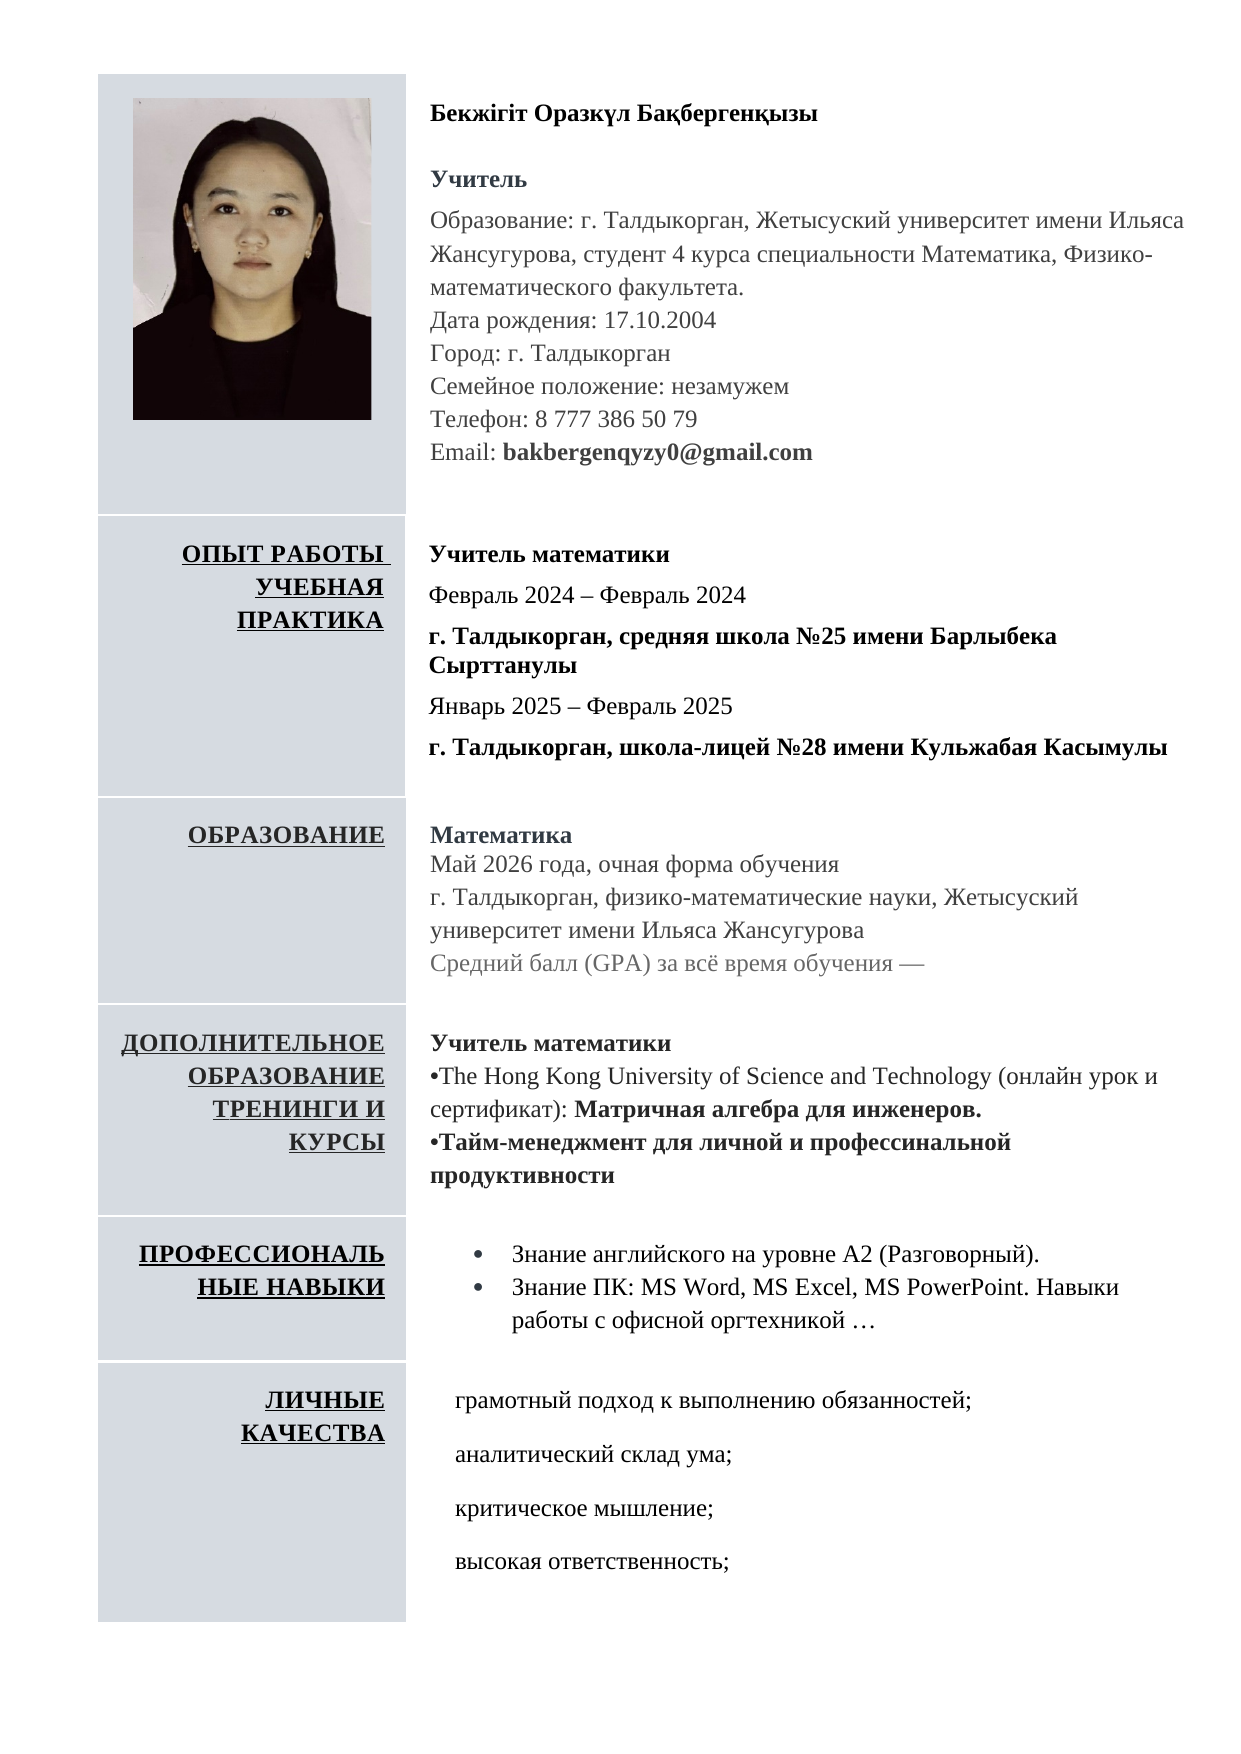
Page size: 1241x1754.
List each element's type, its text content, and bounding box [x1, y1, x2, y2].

table_cell Учитель математики •The Hong Kong University of Science and Technology (онлайн урок и сертификат): Матричная алгебра для инженеров. •Тайм-менеджмент для личной и профессинальной продуктивности [409, 1005, 1206, 1215]
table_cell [409, 1363, 1206, 1622]
table_cell Знание английского на уровне A2 (Разговорный). Знание ПК: MS Word, MS Excel, MS PowerPoint. Навыки работы с офисной оргтехникой … [409, 1217, 1206, 1360]
picture [133, 98, 372, 420]
table_cell ОПЫТ РАБОТЫ УЧЕБНАЯ ПРАКТИКА [98, 516, 405, 796]
table_cell ДОПОЛНИТЕЛЬНОЕ ОБРАЗОВАНИЕ ТРЕНИНГИ И КУРСЫ [98, 1005, 406, 1215]
table_header Бекжігіт Оразкүл Бақбергенқызы Учитель Образование: г. Талдыкорган, Жетысуский университет имени Ильяса Жансугурова, студент 4 курса специальности Математика, Физико-математического факультета. Дата рождения: 17.10.2004 Город: г. Талдыкорган Семейное положение: незамужем Телефон: 8 777 386 50 79 Email: bakbergenqyzy0@gmail.com [409, 76, 1206, 514]
table_cell ОБРАЗОВАНИЕ [98, 798, 406, 1003]
table_cell Учитель математики Февраль 2024 – Февраль 2024 г. Талдыкорган, средняя школа №25 имени Барлыбека Сырттанулы Январь 2025 – Февраль 2025 г. Талдыкорган, школа-лицей №28 имени Кульжабая Касымулы [407, 516, 1206, 796]
table_cell ПРОФЕССИОНАЛЬНЫЕ НАВЫКИ [98, 1217, 406, 1360]
table_cell Математика Май 2026 года, очная форма обучения г. Талдыкорган, физико-математические науки, Жетысуский университет имени Ильяса Жансугурова Средний балл (GPA) за всё время обучения — [409, 798, 1206, 1003]
table_cell ЛИЧНЫЕ КАЧЕСТВА [98, 1363, 406, 1622]
table_header [98, 74, 406, 514]
